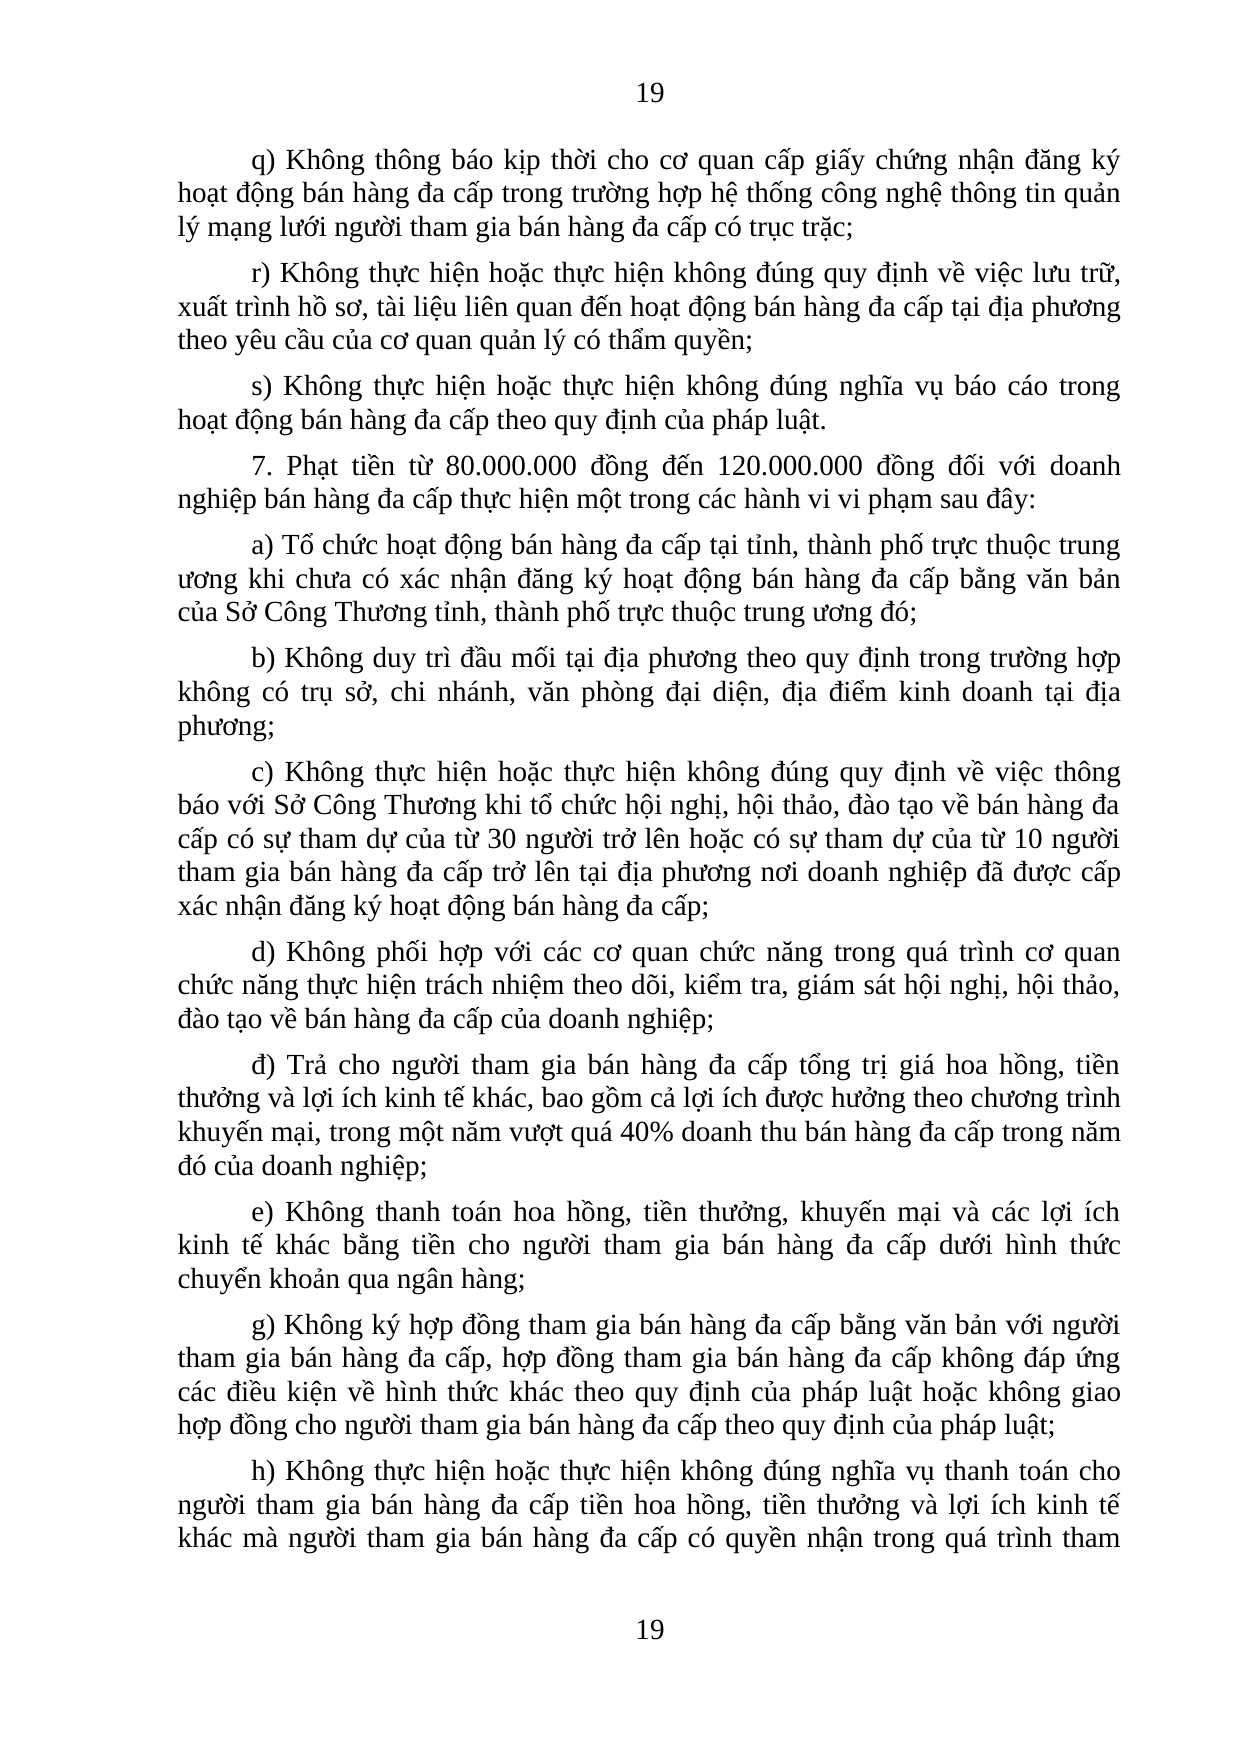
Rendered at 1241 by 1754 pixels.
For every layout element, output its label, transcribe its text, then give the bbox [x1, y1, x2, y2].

text r) Không thực hiện hoặc thực hiện không đúng quy định về việc lưu trữ, xuất trình hồ sơ, tài liệu liên quan đến hoạt động bán hàng đa cấp tại địa phương theo yêu cầu của cơ quan quản lý có thẩm quyền; [177, 255, 1122, 356]
text b) Không duy trì đầu mối tại địa phương theo quy định trong trường hợp không có trụ sở, chi nhánh, văn phòng đại diện, địa điểm kinh doanh tại địa phương; [177, 641, 1122, 741]
text đ) Trả cho người tham gia bán hàng đa cấp tổng trị giá hoa hồng, tiền thưởng và lợi ích kinh tế khác, bao gồm cả lợi ích được hưởng theo chương trình khuyến mại, trong một năm vượt quá 40% doanh thu bán hàng đa cấp trong năm đó của doanh nghiệp; [177, 1047, 1122, 1181]
text c) Không thực hiện hoặc thực hiện không đúng quy định về việc thông báo với Sở Công Thương khi tổ chức hội nghị, hội thảo, đào tạo về bán hàng đa cấp có sự tham dự của từ 30 người trở lên hoặc có sự tham dự của từ 10 người tham gia bán hàng đa cấp trở lên tại địa phương nơi doanh nghiệp đã được cấp xác nhận đăng ký hoạt động bán hàng đa cấp; [177, 754, 1122, 921]
text a) Tổ chức hoạt động bán hàng đa cấp tại tỉnh, thành phố trực thuộc trung ương khi chưa có xác nhận đăng ký hoạt động bán hàng đa cấp bằng văn bản của Sở Công Thương tỉnh, thành phố trực thuộc trung ương đó; [177, 527, 1122, 628]
text e) Không thanh toán hoa hồng, tiền thưởng, khuyến mại và các lợi ích kinh tế khác bằng tiền cho người tham gia bán hàng đa cấp dưới hình thức chuyển khoản qua ngân hàng; [177, 1194, 1122, 1294]
text 7. Phạt tiền từ 80.000.000 đồng đến 120.000.000 đồng đối với doanh nghiệp bán hàng đa cấp thực hiện một trong các hành vi vi phạm sau đây: [177, 448, 1122, 515]
text g) Không ký hợp đồng tham gia bán hàng đa cấp bằng văn bản với người tham gia bán hàng đa cấp, hợp đồng tham gia bán hàng đa cấp không đáp ứng các điều kiện về hình thức khác theo quy định của pháp luật hoặc không giao hợp đồng cho người tham gia bán hàng đa cấp theo quy định của pháp luật; [177, 1307, 1122, 1441]
text d) Không phối hợp với các cơ quan chức năng trong quá trình cơ quan chức năng thực hiện trách nhiệm theo dõi, kiểm tra, giám sát hội nghị, hội thảo, đào tạo về bán hàng đa cấp của doanh nghiệp; [177, 934, 1122, 1034]
text s) Không thực hiện hoặc thực hiện không đúng nghĩa vụ báo cáo trong hoạt động bán hàng đa cấp theo quy định của pháp luật. [177, 368, 1122, 435]
text q) Không thông báo kịp thời cho cơ quan cấp giấy chứng nhận đăng ký hoạt động bán hàng đa cấp trong trường hợp hệ thống công nghệ thông tin quản lý mạng lưới người tham gia bán hàng đa cấp có trục trặc; [177, 142, 1122, 243]
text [177, 1453, 1122, 1554]
